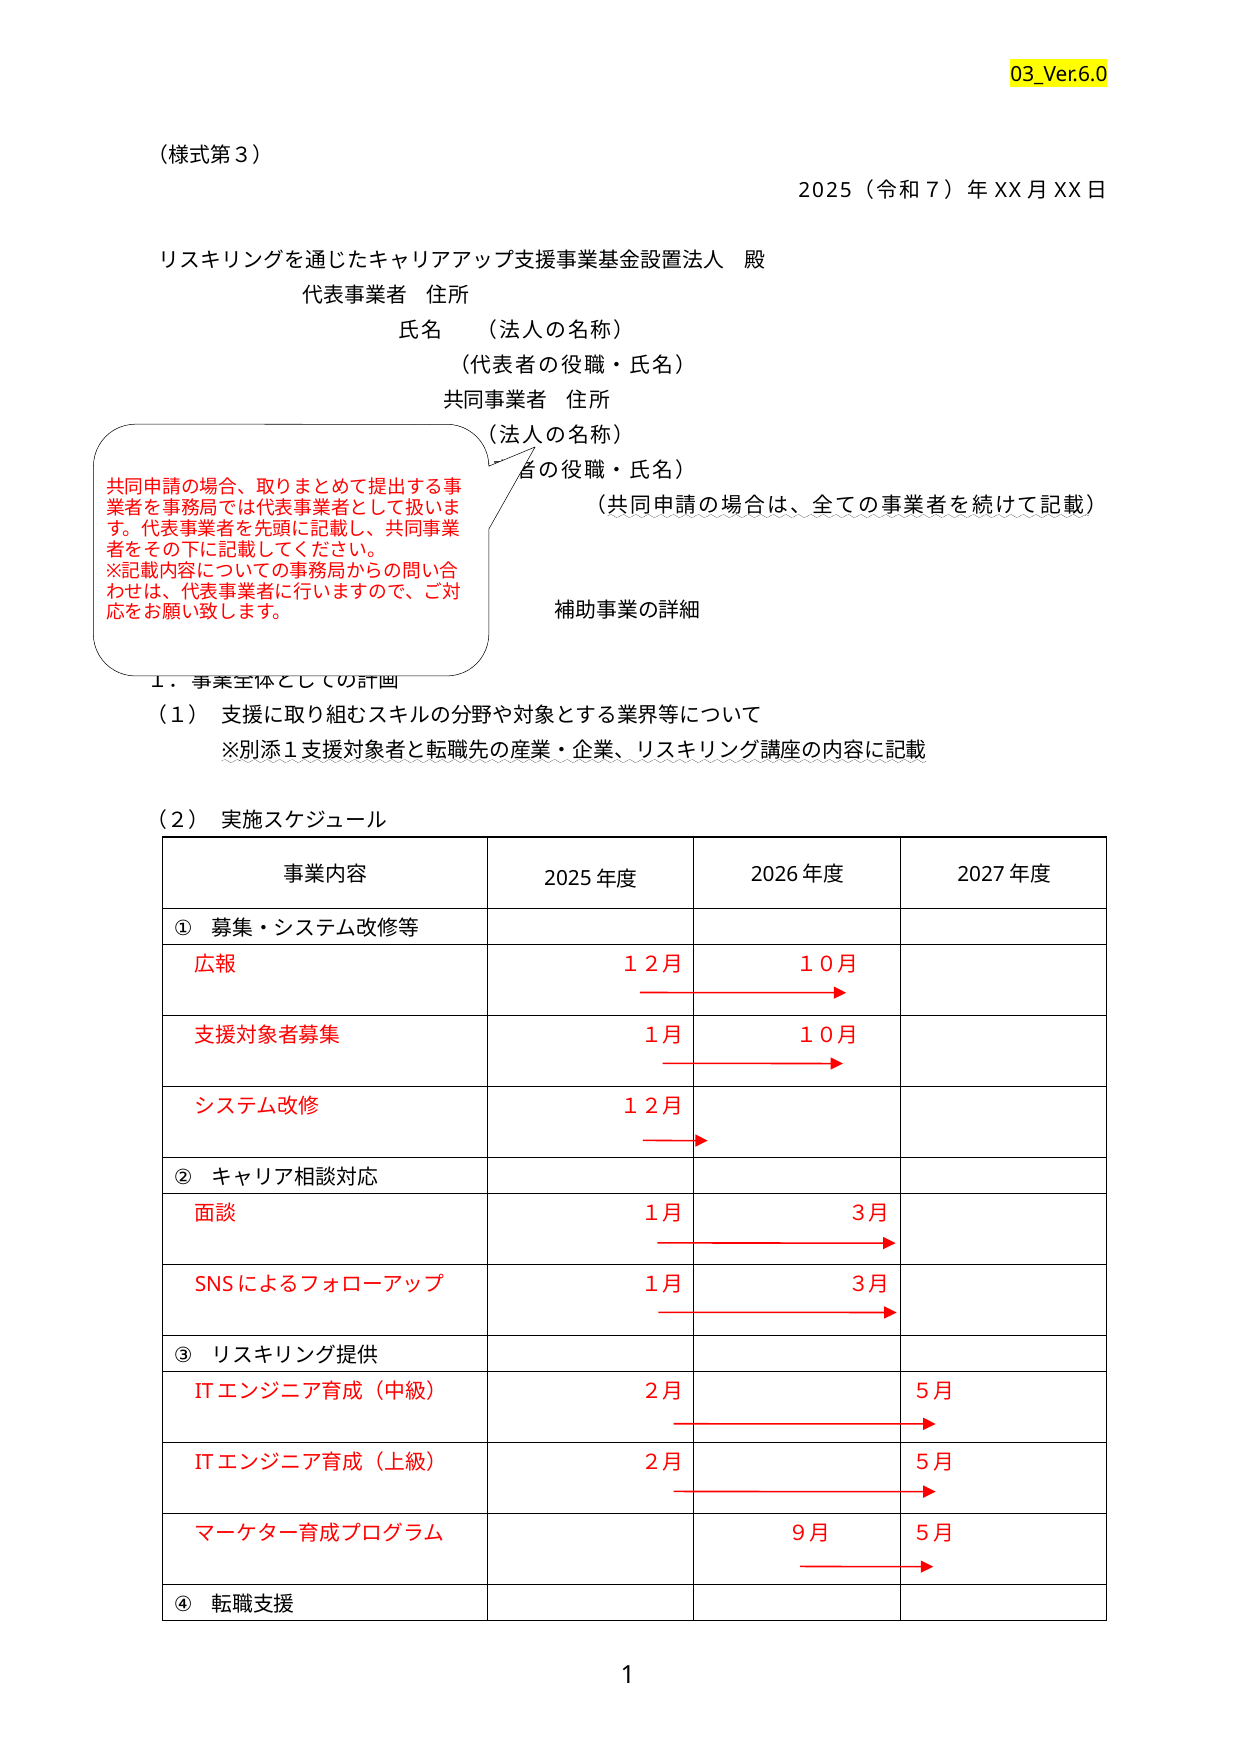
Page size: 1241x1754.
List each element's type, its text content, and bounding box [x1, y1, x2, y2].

table_cell ５月 [901, 1514, 1106, 1584]
table_cell [901, 1585, 1106, 1620]
text 補助事業の詳細 [490, 591, 1107, 626]
table_cell １０月 [694, 1016, 900, 1086]
table_cell ２月 [488, 1372, 693, 1442]
table_cell 広報 [163, 945, 487, 1014]
list 支援に取り組むスキルの分野や対象とする業界等について [147, 696, 1107, 731]
table_cell キャリア相談対応 [163, 1158, 487, 1193]
text 2025（令和７）年XX月XX日 [148, 171, 1107, 206]
table_cell マーケター育成プログラム [163, 1514, 487, 1584]
text （代表者の役職・氏名） [148, 346, 1107, 381]
text 氏名 （法人の名称） [148, 311, 1107, 346]
table_cell [901, 1158, 1106, 1193]
table_cell [694, 1336, 900, 1371]
table_cell [694, 1158, 900, 1193]
text リスキリングを通じたキャリアアップ支援事業基金設置法人 殿 [148, 241, 1107, 276]
table_cell リスキリング提供 [163, 1336, 487, 1371]
list 事業全体としての計画 [148, 661, 1107, 696]
table_cell ２月 [488, 1443, 693, 1513]
table_cell ５月 [901, 1372, 1106, 1442]
table_cell システム改修 [163, 1087, 487, 1157]
table_cell [901, 1194, 1106, 1264]
table_header 2027年度 [901, 838, 1106, 907]
table_cell １２月 [488, 945, 693, 1014]
table_cell [694, 1087, 900, 1157]
table_cell １月 [488, 1194, 693, 1264]
text （共同申請の場合は、全ての事業者を続けて記載） [495, 486, 1107, 521]
table_cell [694, 1585, 900, 1620]
table_cell ５月 [901, 1443, 1106, 1513]
table_cell [901, 945, 1106, 1014]
text ※別添１支援対象者と転職先の産業・企業、リスキリング講座の内容に記載 [200, 731, 1107, 766]
table_cell 転職支援 [163, 1585, 487, 1620]
table_cell [488, 1514, 693, 1584]
table_cell 募集・システム改修等 [163, 909, 487, 943]
table_cell ３月 [694, 1194, 900, 1264]
table_cell ３月 [694, 1265, 900, 1335]
table_cell [901, 1016, 1106, 1086]
table_cell 支援対象者募集 [163, 1016, 487, 1086]
table_cell [694, 1425, 900, 1442]
table_cell [901, 1265, 1106, 1335]
table_cell [901, 1336, 1106, 1371]
table_cell 面談 [163, 1194, 487, 1264]
table_cell [488, 1585, 693, 1620]
table_cell ITエンジニア育成（中級） [163, 1372, 487, 1442]
table_cell [694, 1493, 900, 1513]
table_cell １月 [488, 1016, 693, 1086]
table_cell [901, 909, 1106, 943]
text 氏名 （法人の名称） [148, 416, 1107, 451]
list 実施スケジュール [147, 801, 1107, 836]
table_cell [694, 1443, 900, 1490]
table_cell ITエンジニア育成（上級） [163, 1443, 487, 1513]
table_cell [694, 1372, 900, 1423]
table_cell １２月 [488, 1087, 693, 1157]
table_cell SNSによるフォローアップ [163, 1265, 487, 1335]
table_header 事業内容 [163, 838, 487, 907]
text 共同事業者 住所 [148, 381, 1107, 416]
table_cell [488, 1158, 693, 1193]
table_cell [901, 1087, 1106, 1157]
table_cell １０月 [694, 945, 900, 1014]
text （様式第３） [148, 136, 1107, 171]
table_cell [488, 1336, 693, 1371]
table_cell [694, 909, 900, 943]
text （代表者の役職・氏名） [514, 451, 1107, 486]
table_cell ９月 [694, 1514, 900, 1584]
table_header 2025年度 [488, 838, 693, 907]
table_cell １月 [488, 1265, 693, 1335]
table_cell [488, 909, 693, 943]
table_header 2026年度 [694, 838, 900, 907]
text 代表事業者 住所 [148, 276, 1107, 311]
